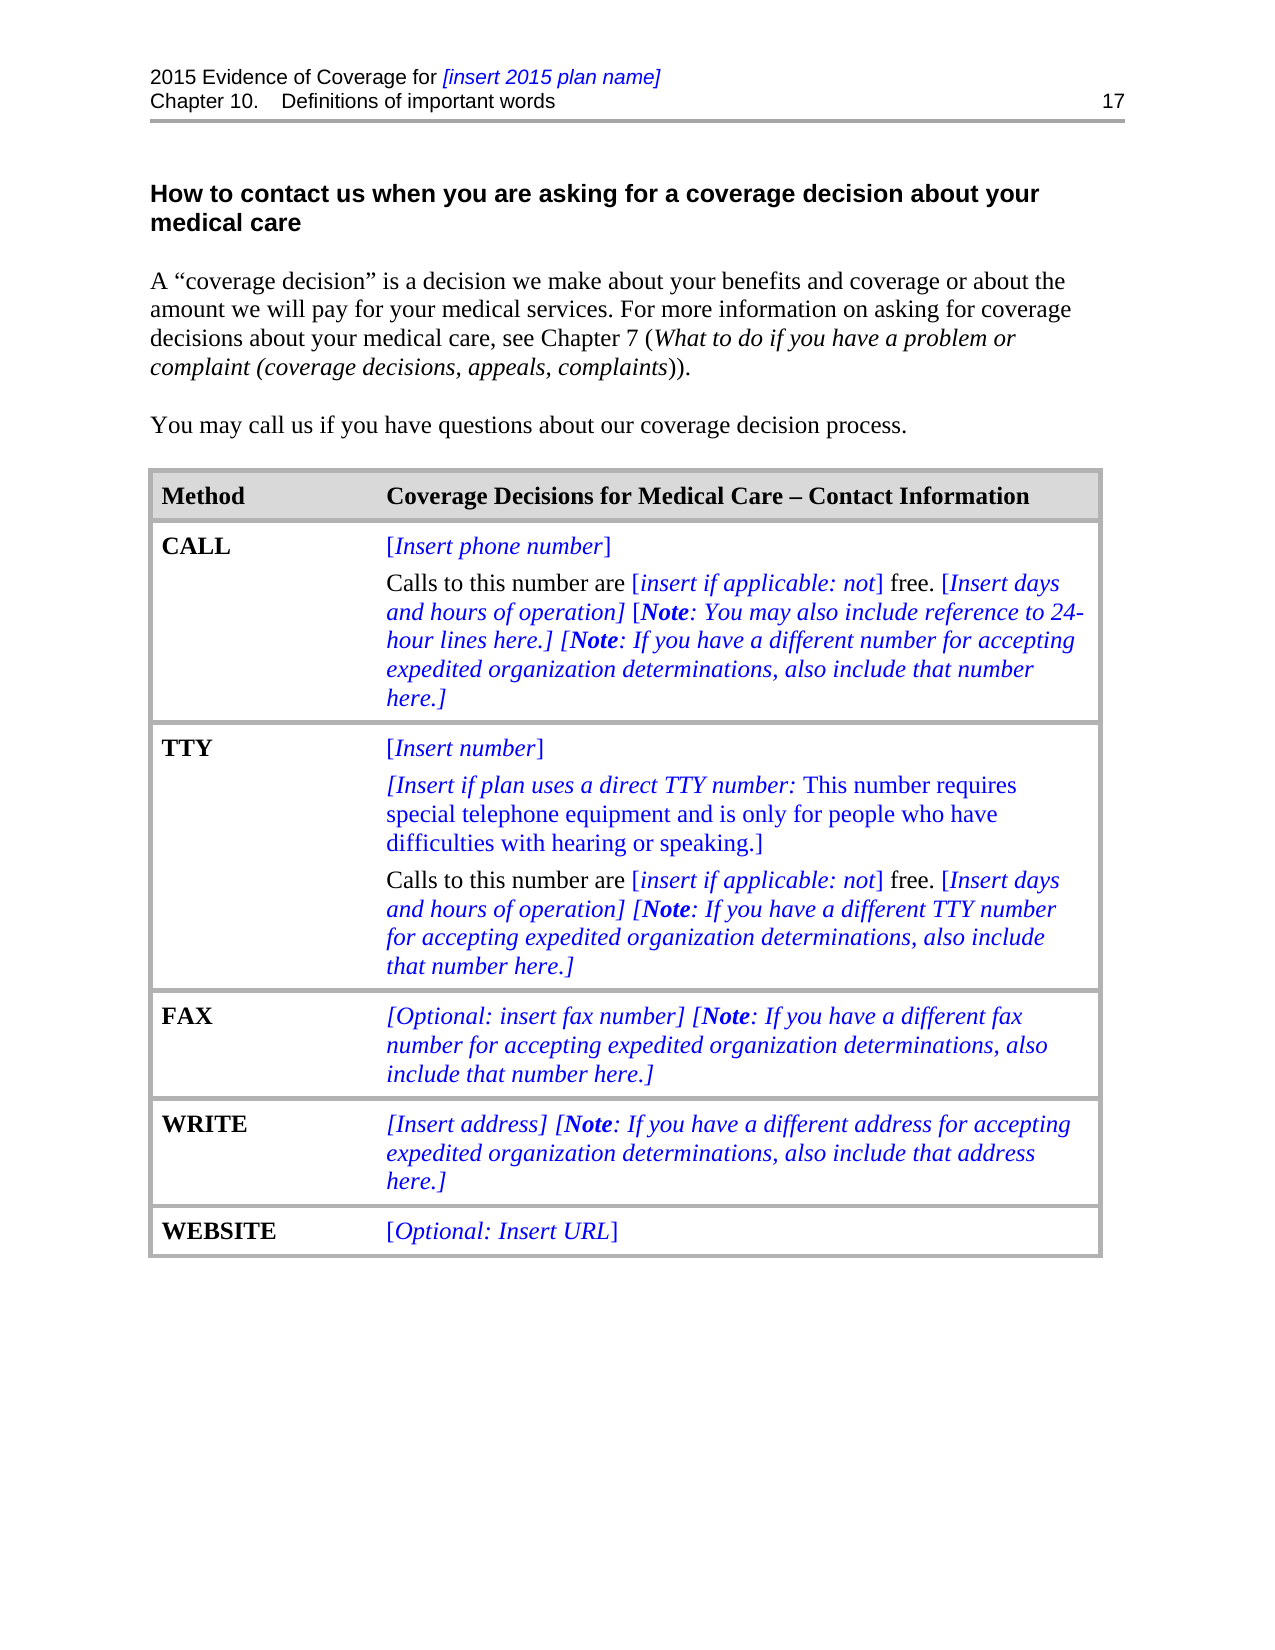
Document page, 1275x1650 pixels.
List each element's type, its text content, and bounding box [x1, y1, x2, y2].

table_cell WEBSITE [153, 1208, 375, 1253]
table_header Method [153, 473, 375, 518]
text You may call us if you have questions about our coverage decision process. [150, 410, 1125, 439]
subtitle How to contact us when you are asking for a coverage decision about your medical care [150, 179, 1125, 237]
table_cell [Insert address] [Note: If you have a different address for accepting expedited organization determinations, also include that address here.] [375, 1101, 1098, 1203]
table_cell TTY [153, 725, 375, 988]
table_cell [Optional: insert fax number] [Note: If you have a different fax number for accepting expedited organization determinations, also include that number here.] [375, 993, 1098, 1096]
table_cell [Insert number] [Insert if plan uses a direct TTY number: This number requires special telephone equipment and is only for people who have difficulties with hearing or speaking.] Calls to this number are [insert if applicable: not] free. [Insert days and hours of operation] [Note: If you have a different TTY number for accepting expedited organization determinations, also include that number here.] [375, 725, 1098, 988]
table_cell [Insert phone number] Calls to this number are [insert if applicable: not] free. [Insert days and hours of operation] [Note: You may also include reference to 24-hour lines here.] [Note: If you have a different number for accepting expedited organization determinations, also include that number here.] [375, 523, 1098, 720]
table_cell WRITE [153, 1101, 375, 1203]
table_cell CALL [153, 523, 375, 720]
table_header Coverage Decisions for Medical Care – Contact Information [375, 473, 1098, 518]
table_cell [Optional: Insert URL] [375, 1208, 1098, 1253]
text A “coverage decision” is a decision we make about your benefits and coverage or about the amount we will pay for your medical services. For more information on asking for coverage decisions about your medical care, see Chapter 7 (What to do if you have a problem or complaint (coverage decisions, appeals, complaints)). [150, 266, 1087, 381]
table_cell FAX [153, 993, 375, 1096]
